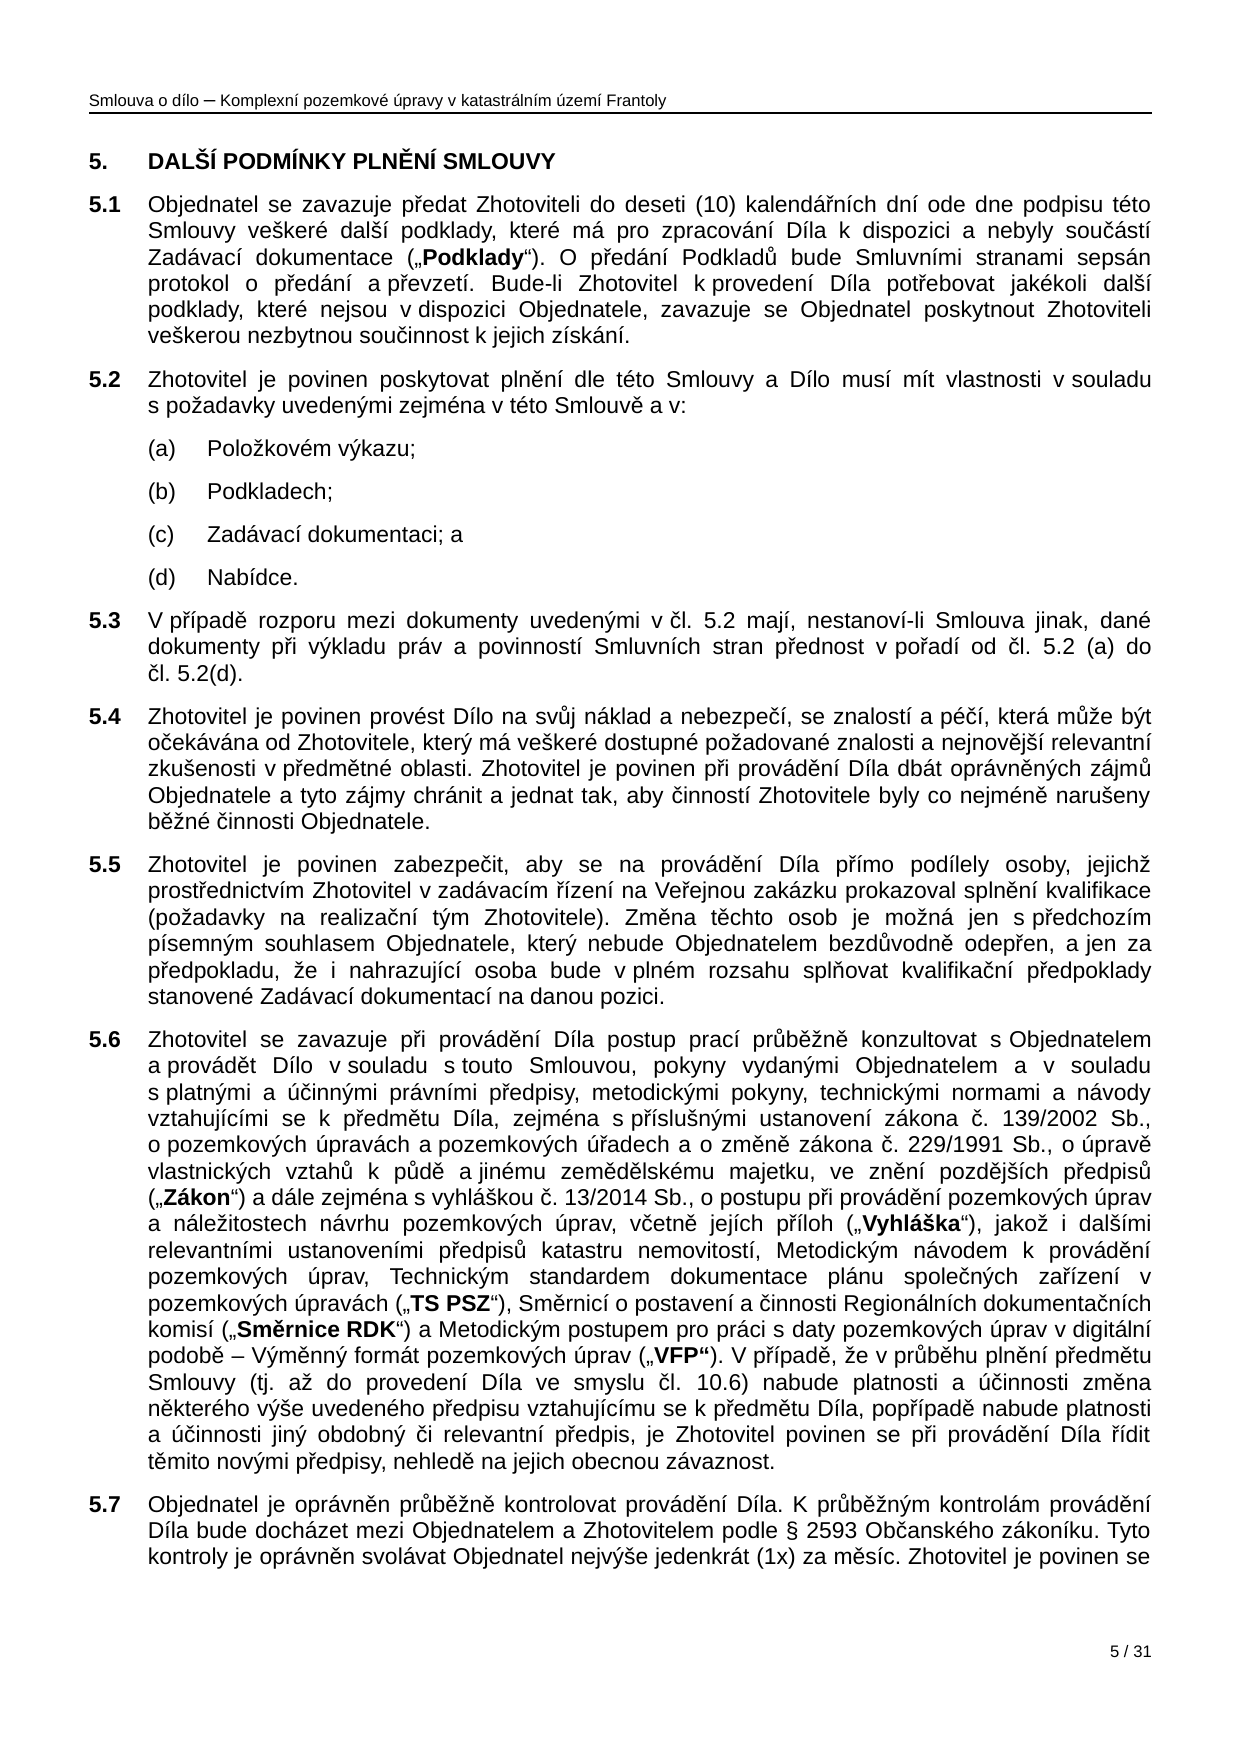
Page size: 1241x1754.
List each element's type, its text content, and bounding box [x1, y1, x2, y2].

text Zhotovitel se zavazuje při provádění Díla postup prací průběžně konzultovat s Objednatelem a provádět Dílo v souladu s touto Smlouvou, pokyny vydanými Objednatelem a v souladu s platnými a účinnými právními předpisy, metodickými pokyny, technickými normami a návody vztahujícími se k předmětu Díla, zejména s příslušnými ustanovení zákona č. 139/2002 Sb., o pozemkových úpravách a pozemkových úřadech a o změně zákona č. 229/1991 Sb., o úpravě vlastnických vztahů k půdě a jinému zemědělskému majetku, ve znění pozdějších předpisů („Zákon“) a dále zejména s vyhláškou č. 13/2014 Sb., o postupu při provádění pozemkových úprav a náležitostech návrhu pozemkových úprav, včetně jejích příloh („Vyhláška“), jakož i dalšími relevantními ustanoveními předpisů katastru nemovitostí, Metodickým návodem k provádění pozemkových úprav, Technickým standardem dokumentace plánu společných zařízení v pozemkových úpravách („TS PSZ“), Směrnicí o postavení a činnosti Regionálních dokumentačních komisí („Směrnice RDK“) a Metodickým postupem pro práci s daty pozemkových úprav v digitální podobě – Výměnný formát pozemkových úprav („VFP“). V případě, že v průběhu plnění předmětu Smlouvy (tj. až do provedení Díla ve smyslu čl. 10.6) nabude platnosti a účinnosti změna některého výše uvedeného předpisu vztahujícímu se k předmětu Díla, popřípadě nabude platnosti a účinnosti jiný obdobný či relevantní předpis, je Zhotovitel povinen se při provádění Díla řídit těmito novými předpisy, nehledě na jejich obecnou závaznost. [89, 1026, 1152, 1474]
text Další podmínky Plnění smlouvy [89, 148, 1152, 174]
text Zhotovitel je povinen zabezpečit, aby se na provádění Díla přímo podílely osoby, jejichž prostřednictvím Zhotovitel v zadávacím řízení na Veřejnou zakázku prokazoval splnění kvalifikace (požadavky na realizační tým Zhotovitele). Změna těchto osob je možná jen s předchozím písemným souhlasem Objednatele, který nebude Objednatelem bezdůvodně odepřen, a jen za předpokladu, že i nahrazující osoba bude v plném rozsahu splňovat kvalifikační předpoklady stanovené Zadávací dokumentací na danou pozici. [89, 851, 1152, 1009]
list Podkladech; [148, 478, 1152, 504]
list Položkovém výkazu; [148, 435, 1152, 461]
list Nabídce. [148, 564, 1152, 590]
text V případě rozporu mezi dokumenty uvedenými v čl. 5.2 mají, nestanoví-li Smlouva jinak, dané dokumenty při výkladu práv a povinností Smluvních stran přednost v pořadí od čl. 5.2 (a) do čl. 5.2(d). [89, 607, 1152, 686]
list Zadávací dokumentaci; a [148, 521, 1152, 547]
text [89, 1491, 1152, 1570]
text Zhotovitel je povinen provést Dílo na svůj náklad a nebezpečí, se znalostí a péčí, která může být očekávána od Zhotovitele, který má veškeré dostupné požadované znalosti a nejnovější relevantní zkušenosti v předmětné oblasti. Zhotovitel je povinen při provádění Díla dbát oprávněných zájmů Objednatele a tyto zájmy chránit a jednat tak, aby činností Zhotovitele byly co nejméně narušeny běžné činnosti Objednatele. [89, 703, 1152, 834]
text Objednatel se zavazuje předat Zhotoviteli do deseti (10) kalendářních dní ode dne podpisu této Smlouvy veškeré další podklady, které má pro zpracování Díla k dispozici a nebyly součástí Zadávací dokumentace („Podklady“). O předání Podkladů bude Smluvními stranami sepsán protokol o předání a převzetí. Bude-li Zhotovitel k provedení Díla potřebovat jakékoli další podklady, které nejsou v dispozici Objednatele, zavazuje se Objednatel poskytnout Zhotoviteli veškerou nezbytnou součinnost k jejich získání. [89, 191, 1152, 349]
text Zhotovitel je povinen poskytovat plnění dle této Smlouvy a Dílo musí mít vlastnosti v souladu s požadavky uvedenými zejména v této Smlouvě a v: [89, 366, 1152, 418]
